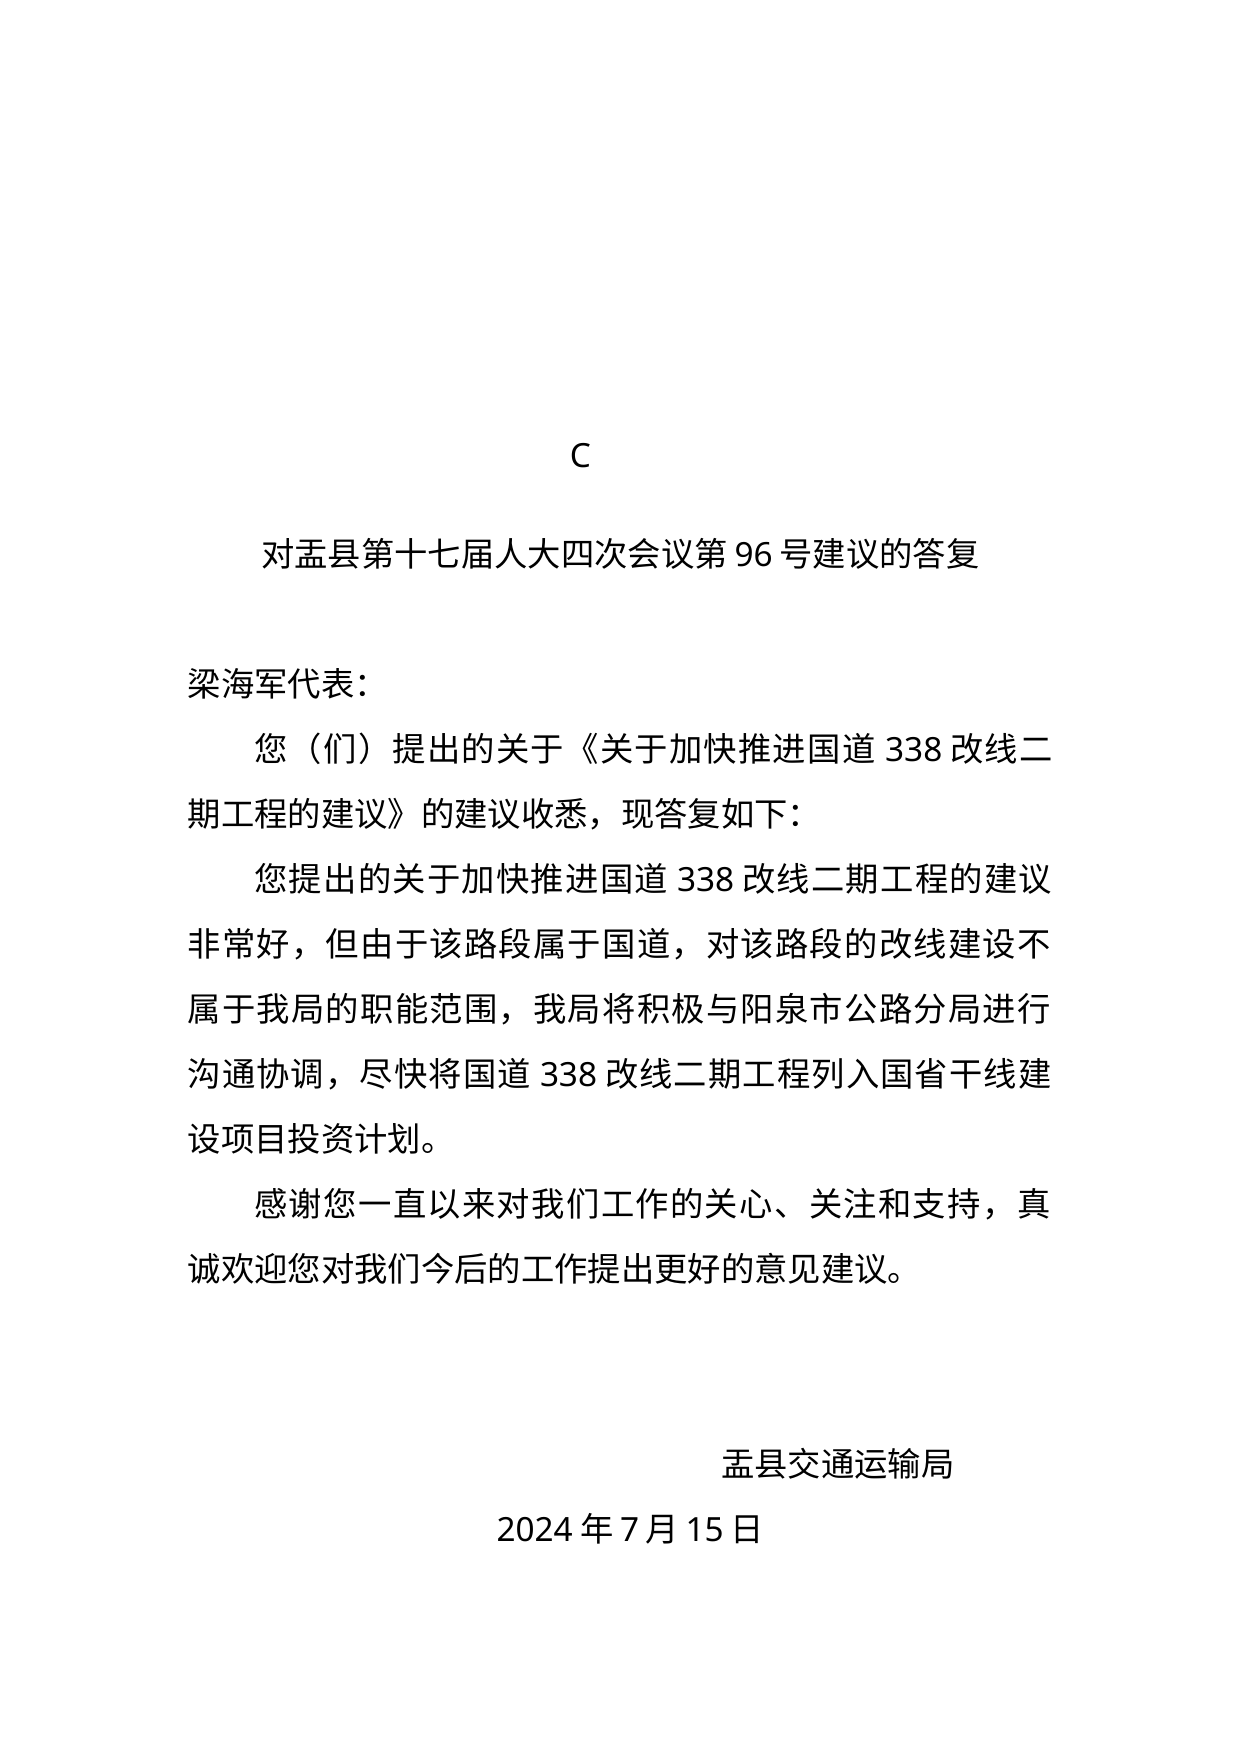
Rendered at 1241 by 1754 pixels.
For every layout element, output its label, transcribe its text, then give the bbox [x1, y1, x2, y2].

text 您（们）提出的关于《关于加快推进国道338改线二期工程的建议》的建议收悉，现答复如下： [187, 714, 1053, 844]
text 2024年7月15日 [187, 1494, 1053, 1559]
text C [187, 422, 1053, 487]
text 梁海军代表： [187, 649, 1053, 714]
text 盂县交通运输局 [187, 1429, 1053, 1494]
text 对盂县第十七届人大四次会议第96号建议的答复 [187, 519, 1053, 584]
text 您提出的关于加快推进国道338改线二期工程的建议非常好，但由于该路段属于国道，对该路段的改线建设不属于我局的职能范围，我局将积极与阳泉市公路分局进行沟通协调，尽快将国道338改线二期工程列入国省干线建设项目投资计划。 [187, 844, 1053, 1169]
text 感谢您一直以来对我们工作的关心、关注和支持，真诚欢迎您对我们今后的工作提出更好的意见建议。 [187, 1169, 1053, 1299]
